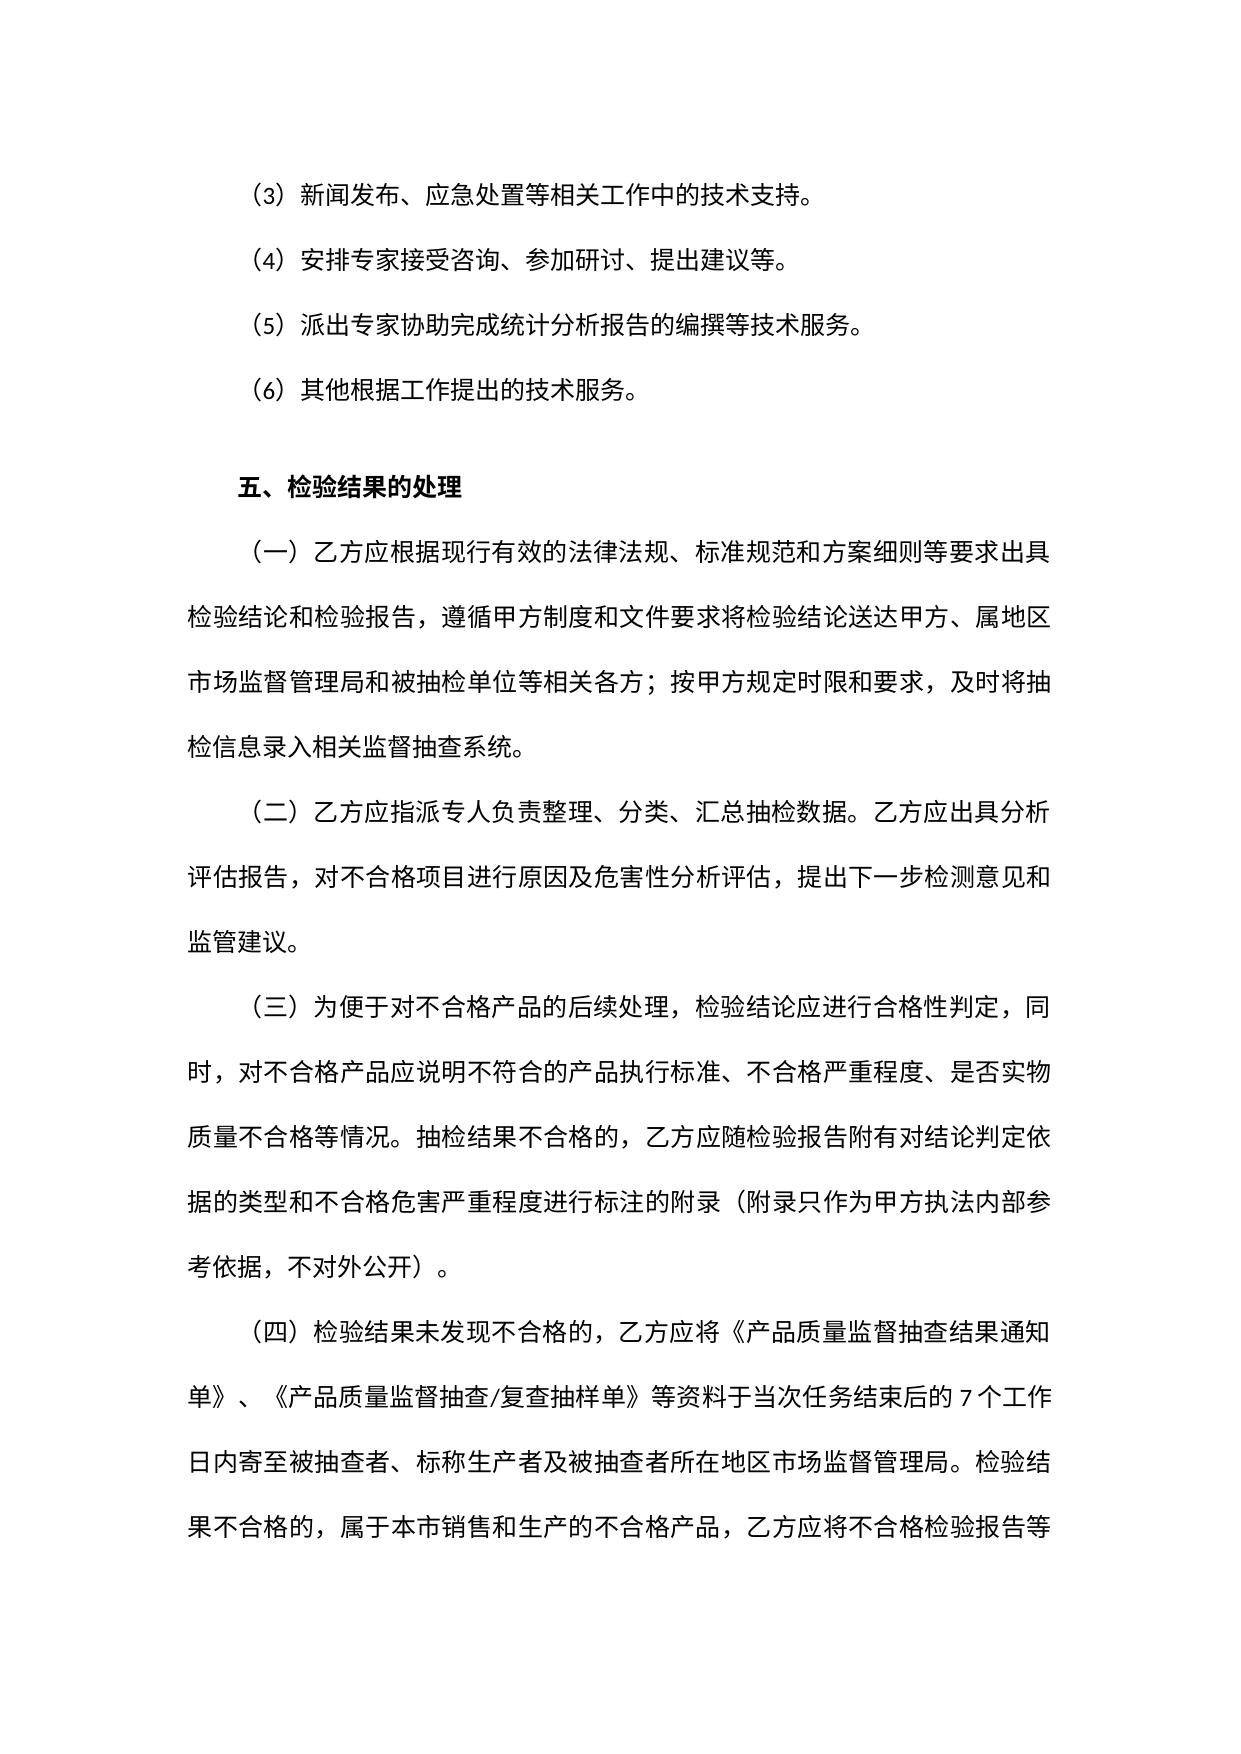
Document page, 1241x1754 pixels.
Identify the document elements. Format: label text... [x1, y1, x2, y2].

text 五、检验结果的处理 [187, 454, 1053, 519]
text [187, 1299, 1053, 1559]
text （3）新闻发布、应急处置等相关工作中的技术支持。 [187, 162, 1053, 227]
text （一）乙方应根据现行有效的法律法规、标准规范和方案细则等要求出具检验结论和检验报告，遵循甲方制度和文件要求将检验结论送达甲方、属地区市场监督管理局和被抽检单位等相关各方；按甲方规定时限和要求，及时将抽检信息录入相关监督抽查系统。 [187, 519, 1053, 779]
text （4）安排专家接受咨询、参加研讨、提出建议等。 [187, 227, 1053, 292]
text （5）派出专家协助完成统计分析报告的编撰等技术服务。 [187, 292, 1053, 357]
text （三）为便于对不合格产品的后续处理，检验结论应进行合格性判定，同时，对不合格产品应说明不符合的产品执行标准、不合格严重程度、是否实物质量不合格等情况。抽检结果不合格的，乙方应随检验报告附有对结论判定依据的类型和不合格危害严重程度进行标注的附录（附录只作为甲方执法内部参考依据，不对外公开）。 [187, 974, 1053, 1299]
text （二）乙方应指派专人负责整理、分类、汇总抽检数据。乙方应出具分析评估报告，对不合格项目进行原因及危害性分析评估，提出下一步检测意见和监管建议。 [187, 779, 1053, 974]
text （6）其他根据工作提出的技术服务。 [187, 357, 1053, 422]
